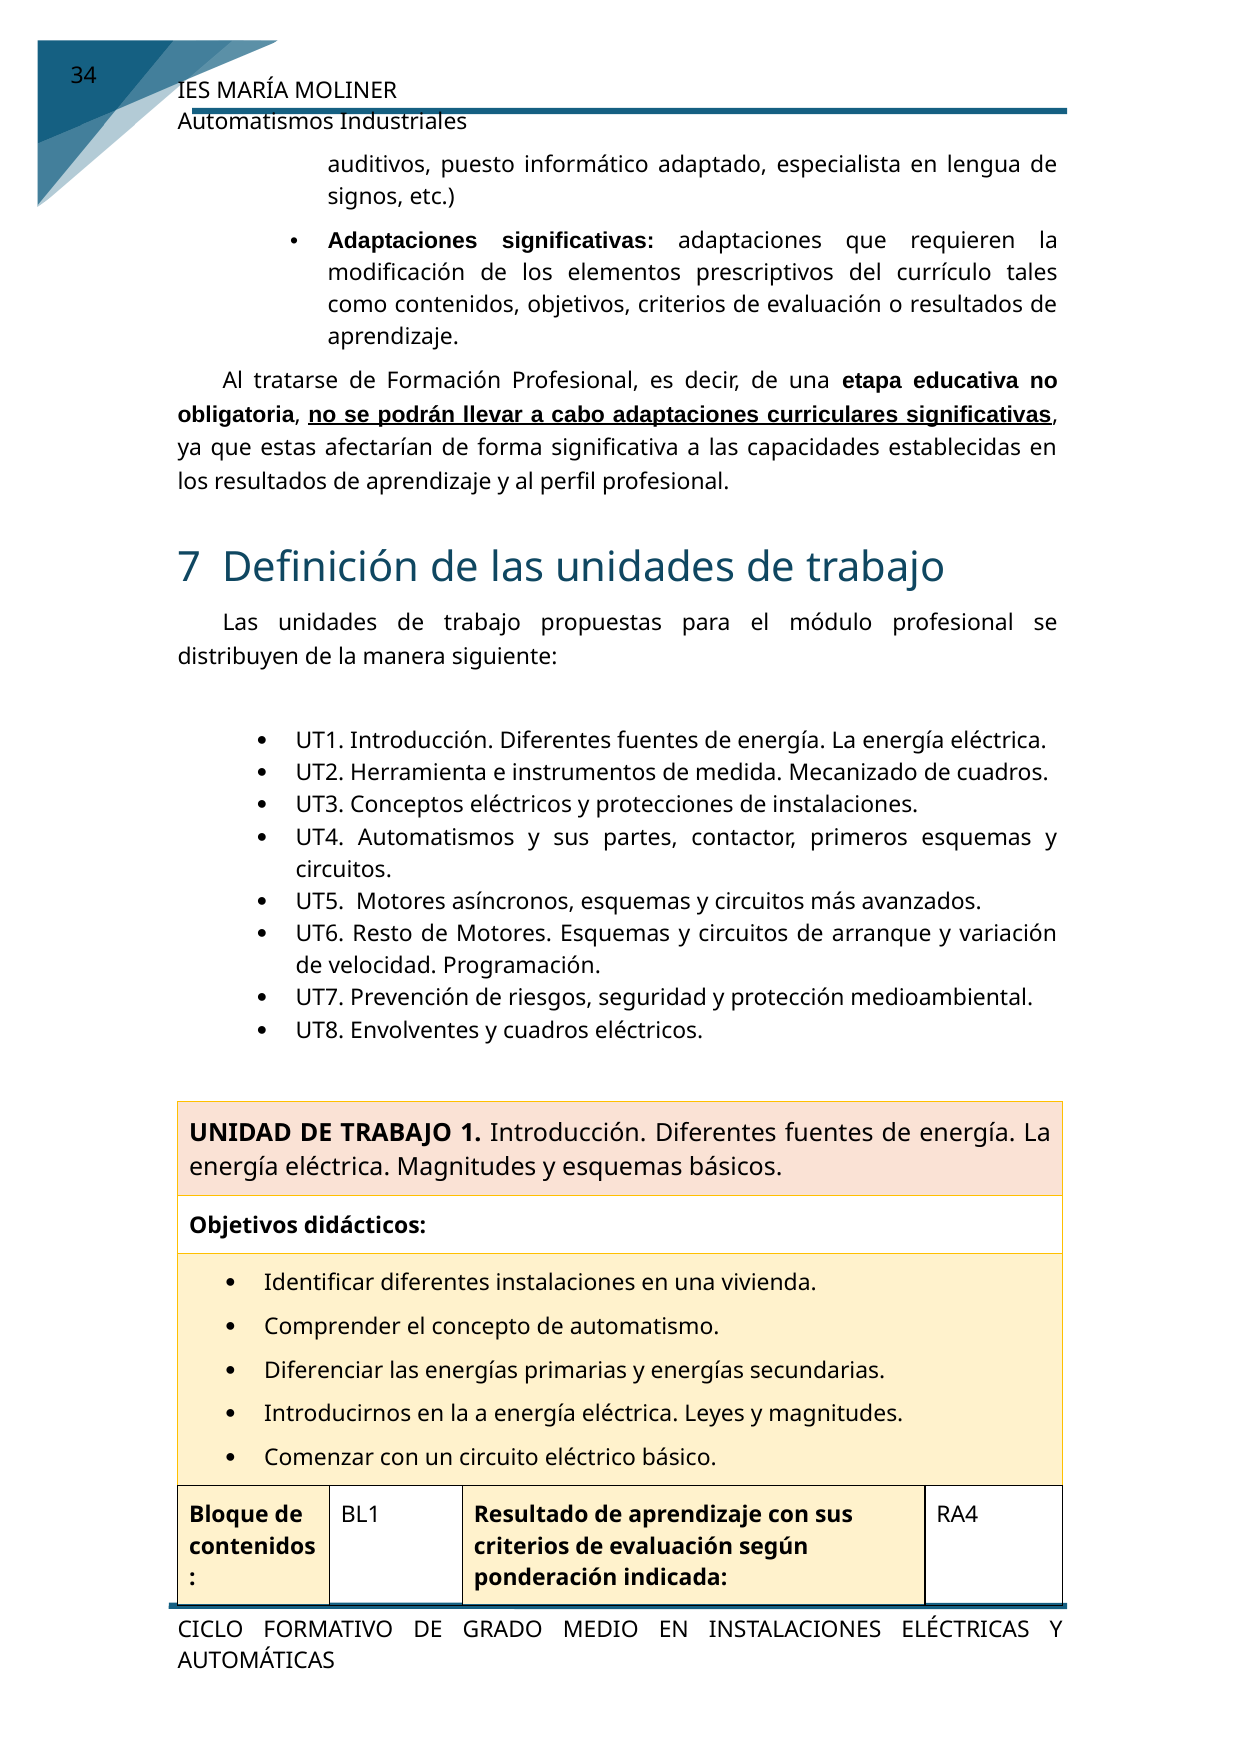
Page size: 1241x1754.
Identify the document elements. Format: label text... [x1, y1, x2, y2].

table_cell BL1 [330, 1486, 462, 1604]
list Adaptaciones significativas: adaptaciones que requieren la modificación de los elementos prescriptivos del currículo tales como contenidos, objetivos, criterios de evaluación o resultados de aprendizaje. [290, 223, 1058, 351]
table_cell Objetivos didácticos: [178, 1196, 1062, 1252]
list UT7. Prevención de riesgos, seguridad y protección medioambiental. [258, 981, 1058, 1013]
table_header UNIDAD DE TRABAJO 1. Introducción. Diferentes fuentes de energía. La energía eléctrica. Magnitudes y esquemas básicos. [178, 1102, 1062, 1195]
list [290, 148, 1058, 211]
list UT5. Motores asíncronos, esquemas y circuitos más avanzados. [258, 885, 1058, 916]
list UT3. Conceptos eléctricos y protecciones de instalaciones. [258, 788, 1058, 819]
list UT8. Envolventes y cuadros eléctricos. [258, 1013, 1058, 1045]
table_cell Bloque de contenidos: [178, 1486, 329, 1604]
table_cell Resultado de aprendizaje con sus criterios de evaluación según ponderación indicada: [463, 1486, 924, 1604]
text Al tratarse de Formación Profesional, es decir, de una etapa educativa no obligatoria, no se podrán llevar a cabo adaptaciones curriculares significativas, ya que estas afectarían de forma significativa a las capacidades establecidas en los resultados de aprendizaje y al perfil profesional. [177, 364, 1058, 496]
list UT1. Introducción. Diferentes fuentes de energía. La energía eléctrica. [258, 724, 1058, 755]
subtitle Definición de las unidades de trabajo [177, 536, 1063, 593]
text Las unidades de trabajo propuestas para el módulo profesional se distribuyen de la manera siguiente: [177, 606, 1058, 671]
list UT4. Automatismos y sus partes, contactor, primeros esquemas y circuitos. [258, 820, 1058, 884]
table_cell RA4 [926, 1486, 1062, 1604]
table_cell Identificar diferentes instalaciones en una vivienda. Comprender el concepto de automatismo. Diferenciar las energías primarias y energías secundarias. Introducirnos en la a energía eléctrica. Leyes y magnitudes. Comenzar con un circuito eléctrico básico. [178, 1254, 1062, 1485]
list UT6. Resto de Motores. Esquemas y circuitos de arranque y variación de velocidad. Programación. [258, 917, 1058, 980]
picture [37, 40, 279, 209]
list UT2. Herramienta e instrumentos de medida. Mecanizado de cuadros. [258, 756, 1058, 787]
